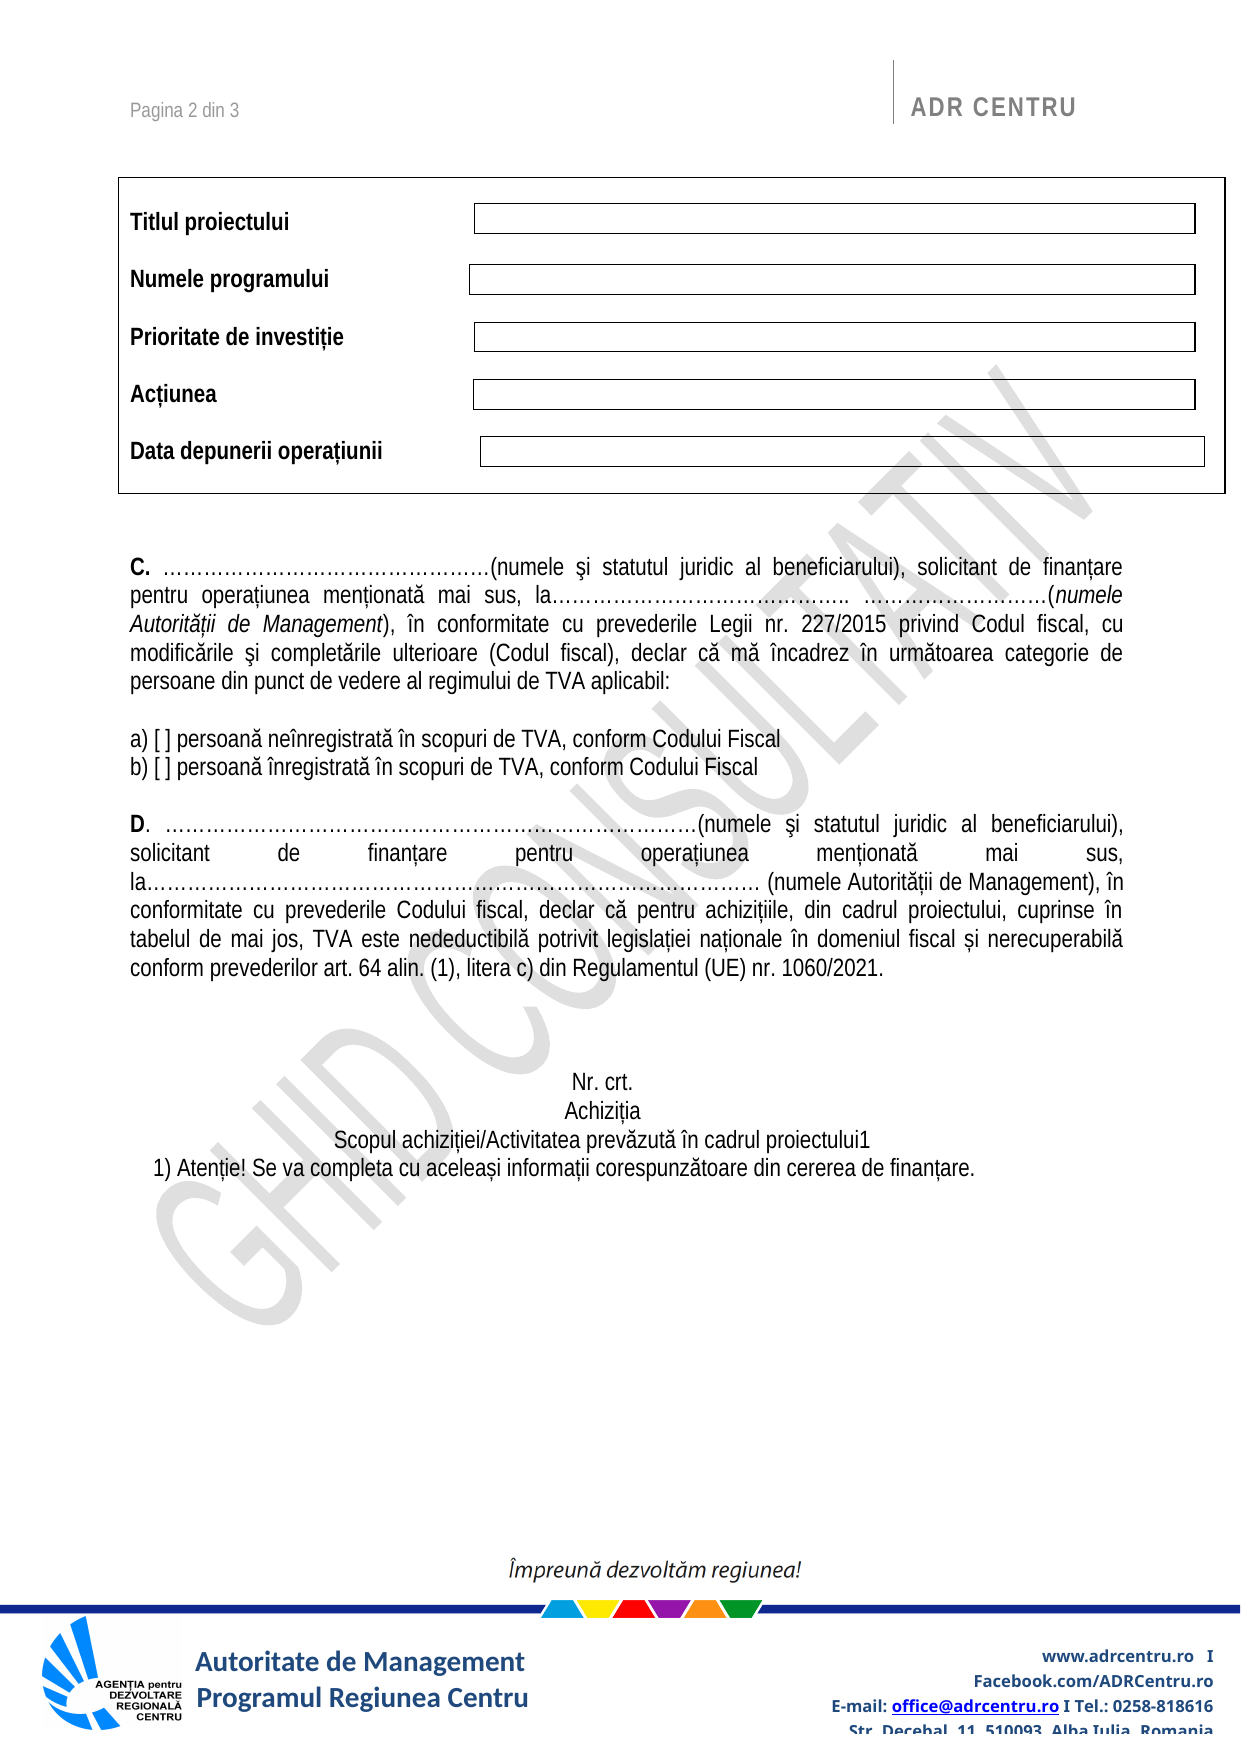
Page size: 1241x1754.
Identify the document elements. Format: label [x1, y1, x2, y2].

picture [495, 1556, 814, 1583]
picture [574, 1600, 1241, 1618]
picture [0, 1600, 550, 1730]
